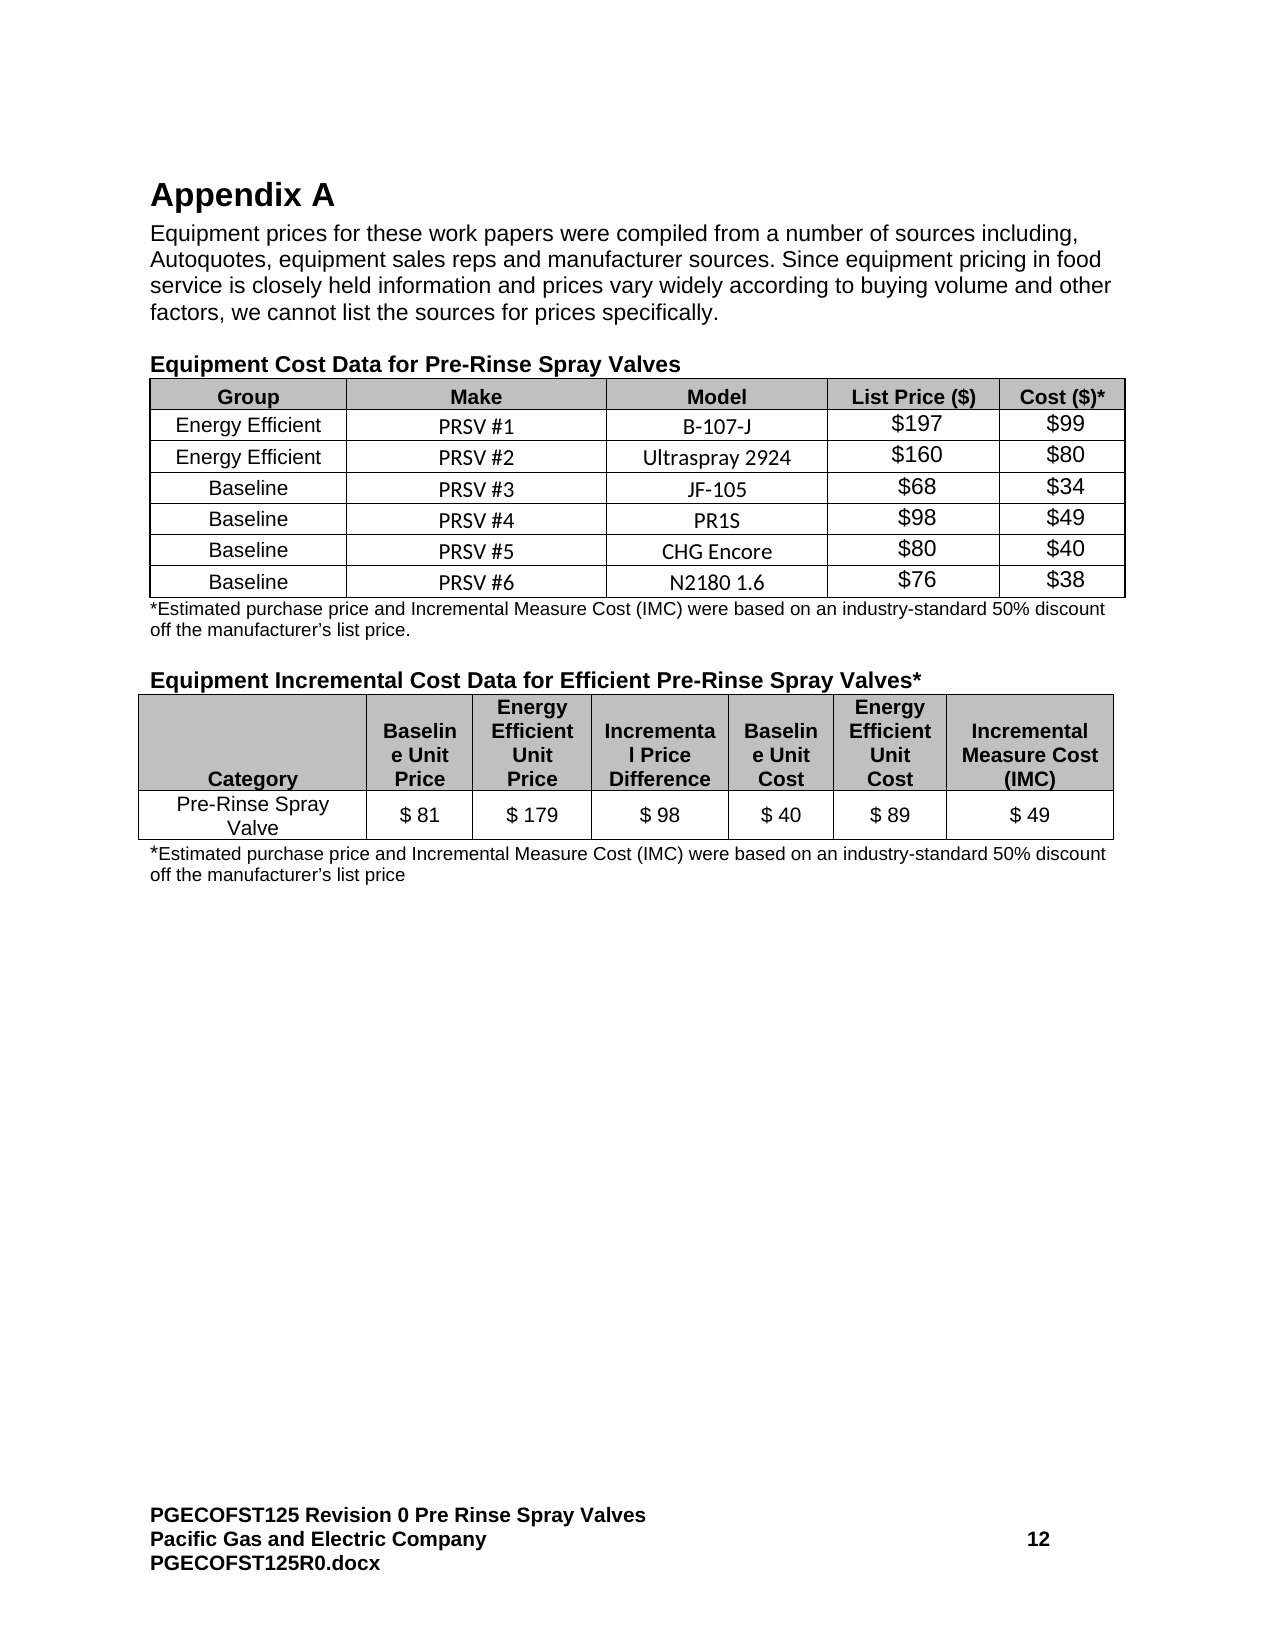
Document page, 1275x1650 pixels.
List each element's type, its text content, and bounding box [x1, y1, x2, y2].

text *Estimated purchase price and Incremental Measure Cost (IMC) were based on an industry-standard 50% discount off the manufacturer’s list price [150, 840, 1125, 886]
table_cell $68 [828, 473, 999, 503]
table_cell PRSV #2 [347, 441, 606, 472]
table_header Baseline Unit Cost [729, 695, 833, 790]
table_cell Pre-Rinse Spray Valve [139, 791, 366, 839]
table_cell $ 179 [473, 791, 591, 839]
table_cell PRSV #5 [347, 535, 606, 565]
table_cell $ 49 [947, 791, 1113, 839]
table_cell $98 [828, 504, 999, 534]
table_cell Baseline [151, 566, 346, 597]
table_cell $49 [1000, 504, 1124, 534]
table_cell $80 [1000, 441, 1124, 472]
table_cell N2180 1.6 [607, 566, 827, 597]
text Equipment prices for these work papers were compiled from a number of sources including, Autoquotes, equipment sales reps and manufacturer sources. Since equipment pricing in food service is closely held information and prices vary widely according to buying volume and other factors, we cannot list the sources for prices specifically. [150, 220, 1125, 325]
table_cell PRSV #6 [347, 566, 606, 597]
table_header Cost ($)* [1000, 379, 1124, 409]
table_header Incremental Price Difference [592, 695, 728, 790]
table_cell $99 [1000, 410, 1124, 440]
text Equipment Cost Data for Pre-Rinse Spray Valves [150, 351, 1125, 378]
table_cell Baseline [151, 473, 346, 503]
table_header Baseline Unit Price [367, 695, 472, 790]
table_header Category [139, 695, 366, 790]
table_cell $76 [828, 566, 999, 597]
table_cell Baseline [151, 535, 346, 565]
table_cell $38 [1000, 566, 1124, 597]
table_cell PRSV #1 [347, 410, 606, 440]
table_cell $160 [828, 441, 999, 472]
table_cell $197 [828, 410, 999, 440]
table_header Group [151, 379, 346, 409]
table_cell PRSV #3 [347, 473, 606, 503]
table_cell $ 40 [729, 791, 833, 839]
table_cell Baseline [151, 504, 346, 534]
table_cell $80 [828, 535, 999, 565]
table_header List Price ($) [828, 379, 999, 409]
table_cell JF-105 [607, 473, 827, 503]
table_cell CHG Encore [607, 535, 827, 565]
table_cell $40 [1000, 535, 1124, 565]
table_cell $ 81 [367, 791, 472, 839]
table_header Model [607, 379, 827, 409]
table_header Energy Efficient Unit Cost [834, 695, 946, 790]
table_cell $ 89 [834, 791, 946, 839]
table_cell $34 [1000, 473, 1124, 503]
subtitle Appendix A [150, 175, 1125, 213]
table_header Incremental Measure Cost (IMC) [947, 695, 1113, 790]
table_cell PR1S [607, 504, 827, 534]
table_cell Energy Efficient [151, 441, 346, 472]
text Equipment Incremental Cost Data for Efficient Pre-Rinse Spray Valves* [150, 667, 1125, 693]
text *Estimated purchase price and Incremental Measure Cost (IMC) were based on an industry-standard 50% discount off the manufacturer’s list price. [150, 598, 1125, 641]
table_cell $ 98 [592, 791, 728, 839]
table_cell B-107-J [607, 410, 827, 440]
table_cell Energy Efficient [151, 410, 346, 440]
table_header Energy Efficient Unit Price [473, 695, 591, 790]
table_header Make [347, 379, 606, 409]
table_cell Ultraspray 2924 [607, 441, 827, 472]
table_cell PRSV #4 [347, 504, 606, 534]
